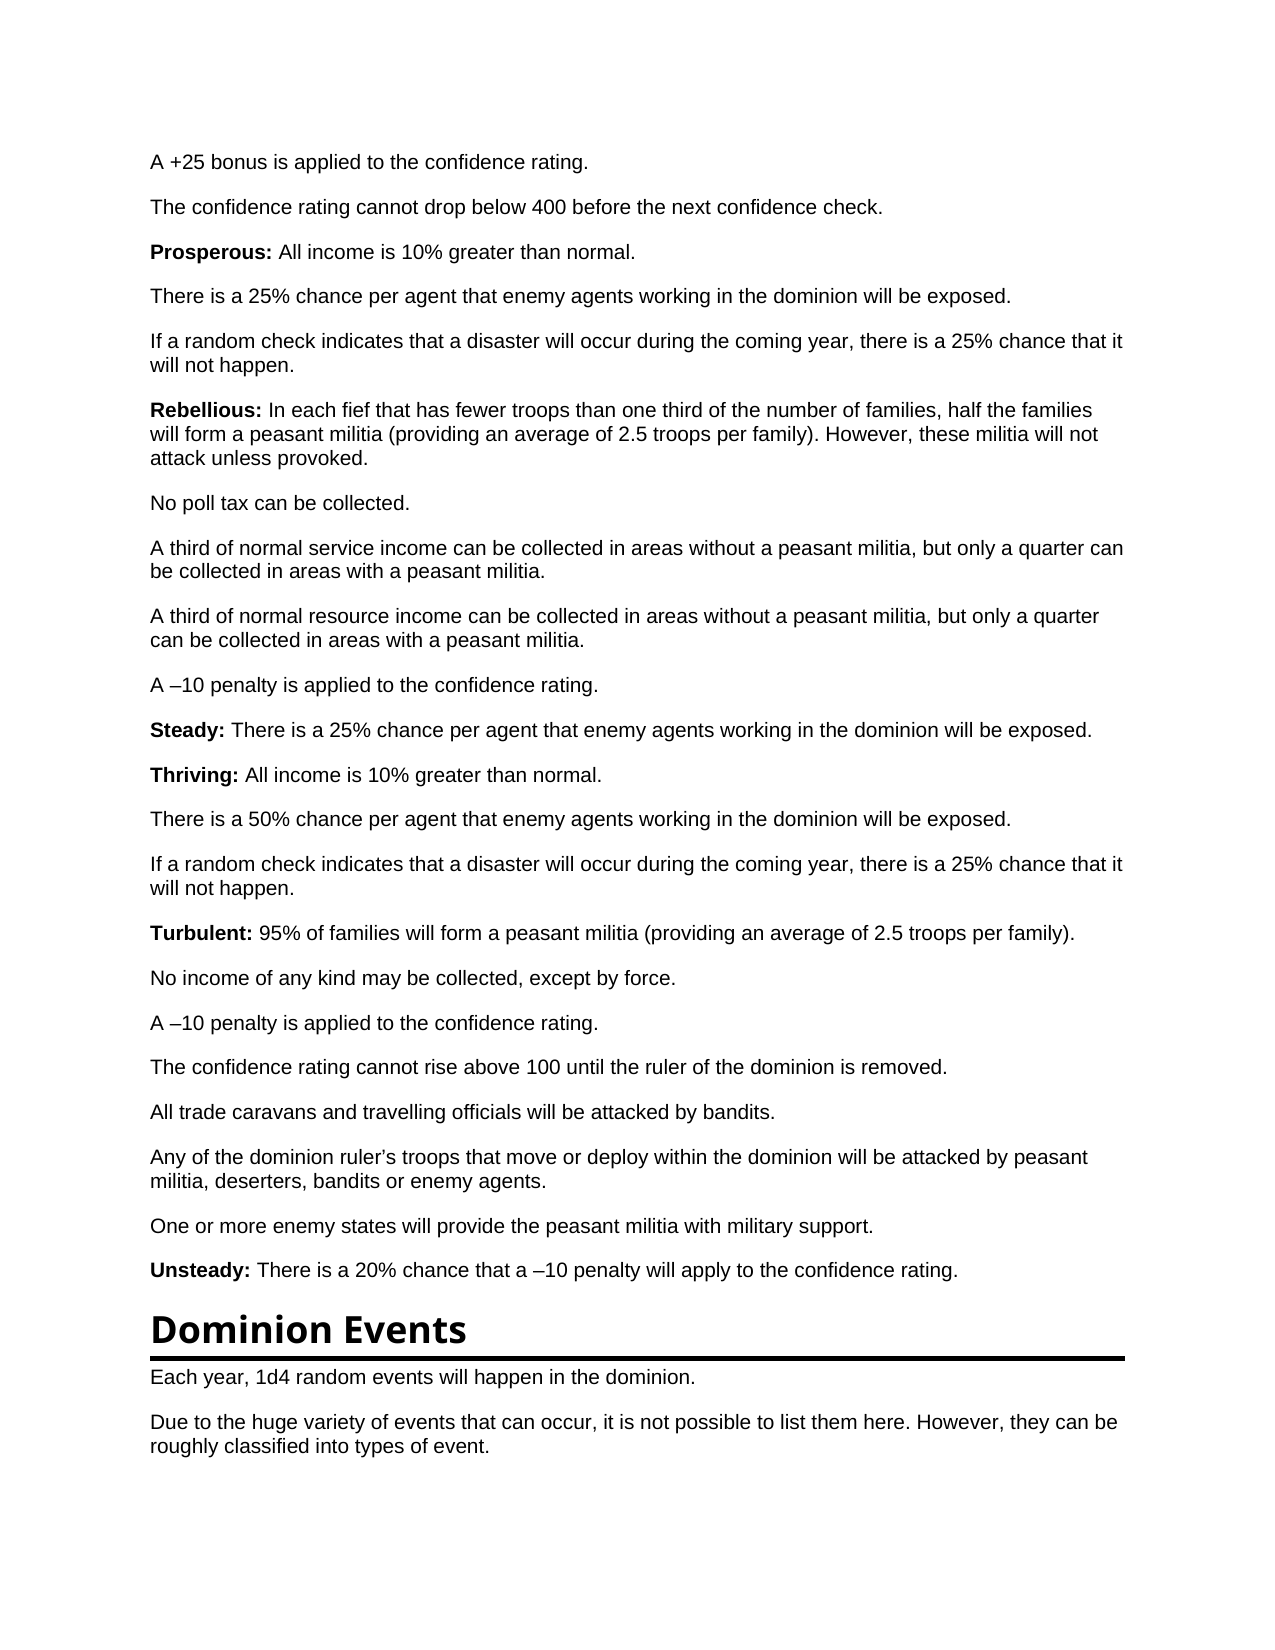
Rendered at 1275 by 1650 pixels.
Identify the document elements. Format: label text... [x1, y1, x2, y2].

text Rebellious: In each fief that has fewer troops than one third of the number of families, half the families will form a peasant militia (providing an average of 2.5 troops per family). However, these militia will not attack unless provoked. [150, 398, 1125, 470]
text Thriving: All income is 10% greater than normal. [150, 762, 1125, 786]
text No poll tax can be collected. [150, 491, 1125, 514]
text There is a 50% chance per agent that enemy agents working in the dominion will be exposed. [150, 807, 1125, 831]
subtitle Dominion Events [150, 1303, 1125, 1356]
text Due to the huge variety of events that can occur, it is not possible to list them here. However, they can be roughly classified into types of event. [150, 1410, 1125, 1458]
text Unsteady: There is a 20% chance that a –10 penalty will apply to the confidence rating. [150, 1258, 1125, 1282]
text The confidence rating cannot rise above 100 until the ruler of the dominion is removed. [150, 1055, 1125, 1079]
text Steady: There is a 25% chance per agent that enemy agents working in the dominion will be exposed. [150, 718, 1125, 742]
text Turbulent: 95% of families will form a peasant militia (providing an average of 2.5 troops per family). [150, 921, 1125, 945]
text The confidence rating cannot drop below 400 before the next confidence check. [150, 195, 1125, 219]
text Any of the dominion ruler’s troops that move or deploy within the dominion will be attacked by peasant militia, deserters, bandits or enemy agents. [150, 1145, 1125, 1193]
text A –10 penalty is applied to the confidence rating. [150, 673, 1125, 697]
text A third of normal service income can be collected in areas without a peasant militia, but only a quarter can be collected in areas with a peasant militia. [150, 535, 1125, 583]
text All trade caravans and travelling officials will be attacked by bandits. [150, 1100, 1125, 1124]
text A –10 penalty is applied to the confidence rating. [150, 1010, 1125, 1034]
text A third of normal resource income can be collected in areas without a peasant militia, but only a quarter can be collected in areas with a peasant militia. [150, 604, 1125, 652]
text There is a 25% chance per agent that enemy agents working in the dominion will be exposed. [150, 284, 1125, 308]
text One or more enemy states will provide the peasant militia with military support. [150, 1213, 1125, 1237]
text Each year, 1d4 random events will happen in the dominion. [150, 1365, 1125, 1389]
text No income of any kind may be collected, except by force. [150, 966, 1125, 989]
text Prosperous: All income is 10% greater than normal. [150, 239, 1125, 263]
text If a random check indicates that a disaster will occur during the coming year, there is a 25% chance that it will not happen. [150, 329, 1125, 377]
text A +25 bonus is applied to the confidence rating. [150, 150, 1125, 174]
text If a random check indicates that a disaster will occur during the coming year, there is a 25% chance that it will not happen. [150, 852, 1125, 900]
